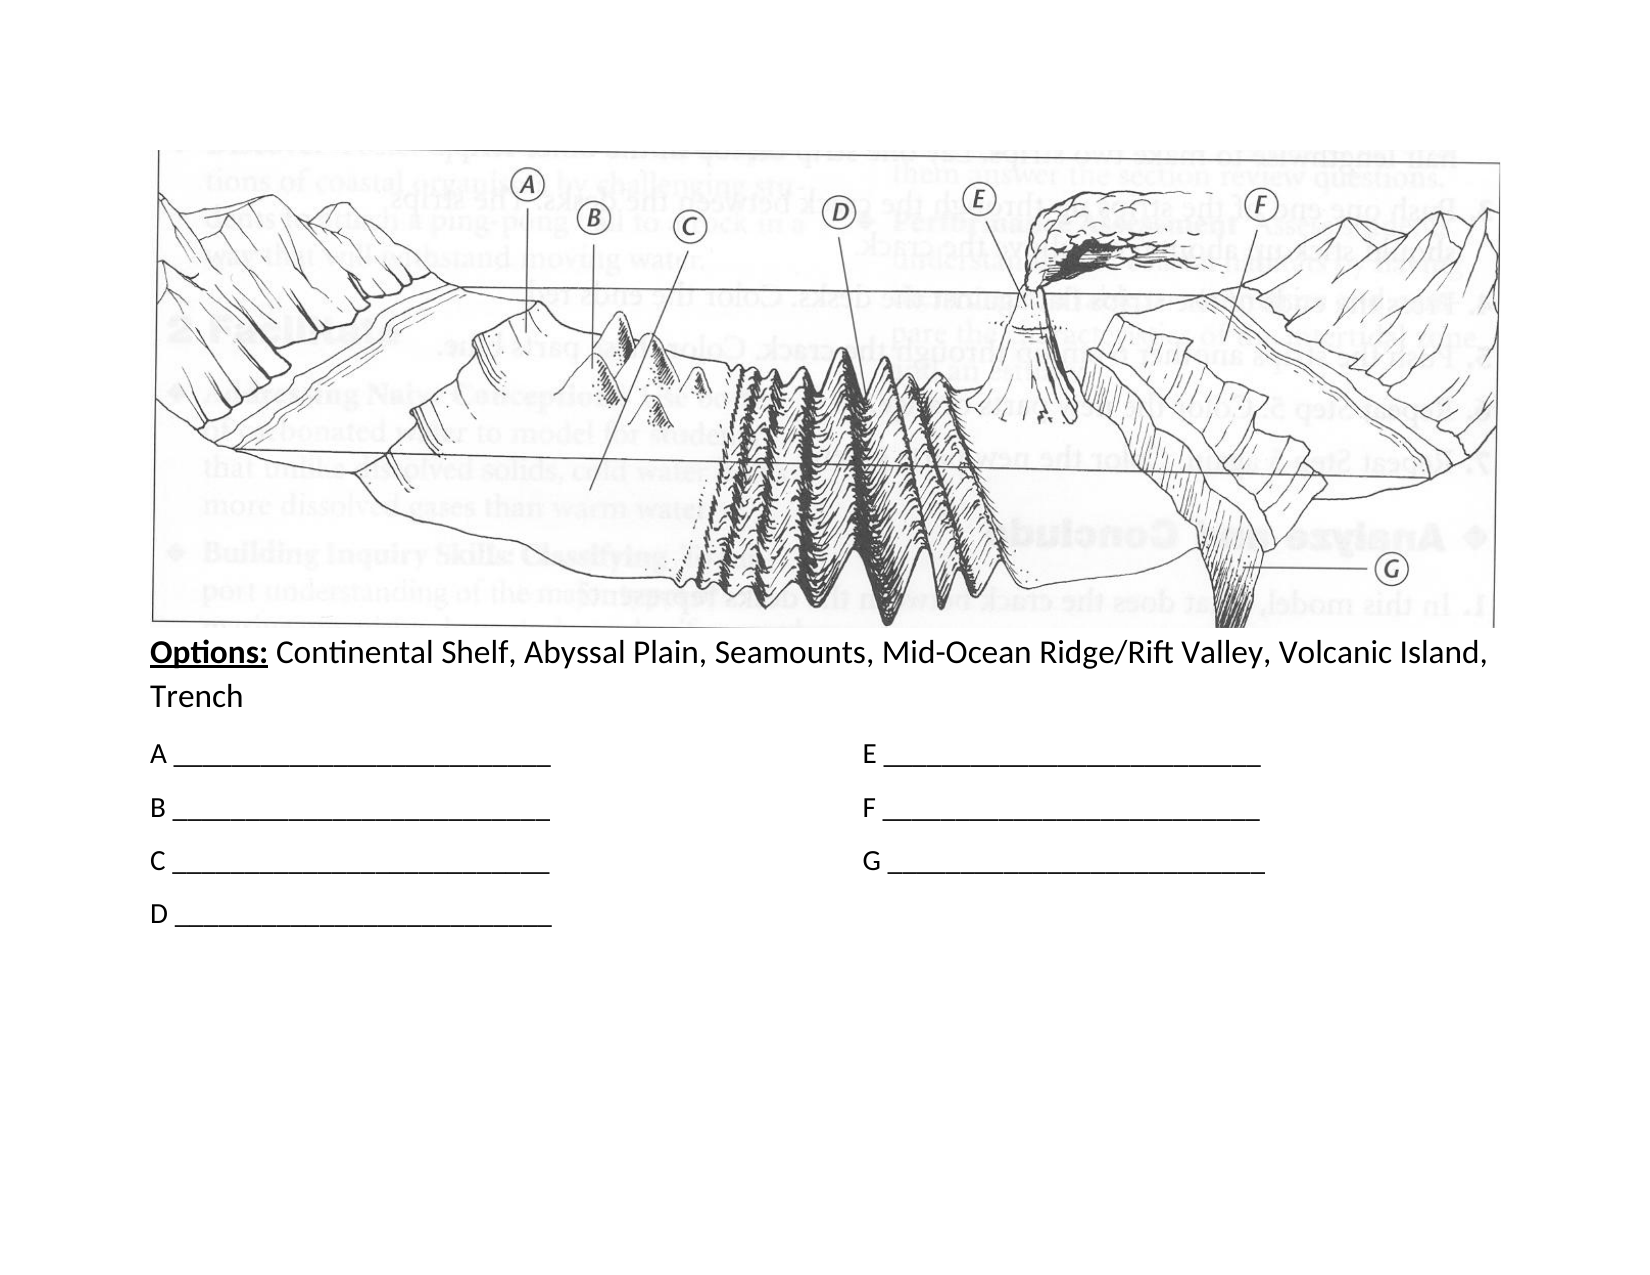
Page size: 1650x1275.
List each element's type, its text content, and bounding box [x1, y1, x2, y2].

text Options: Continental Shelf, Abyssal Plain, Seamounts, Mid-Ocean Ridge/Rift Valley, Volcanic Island, Trench [150, 628, 1500, 715]
text B __________________________ [150, 789, 787, 824]
text E __________________________ [862, 735, 1500, 771]
picture [150, 150, 1500, 628]
text C __________________________ [150, 842, 787, 878]
text D __________________________ [150, 896, 787, 931]
text G __________________________ [862, 842, 1500, 878]
text F __________________________ [862, 789, 1500, 824]
text A __________________________ [150, 735, 787, 771]
